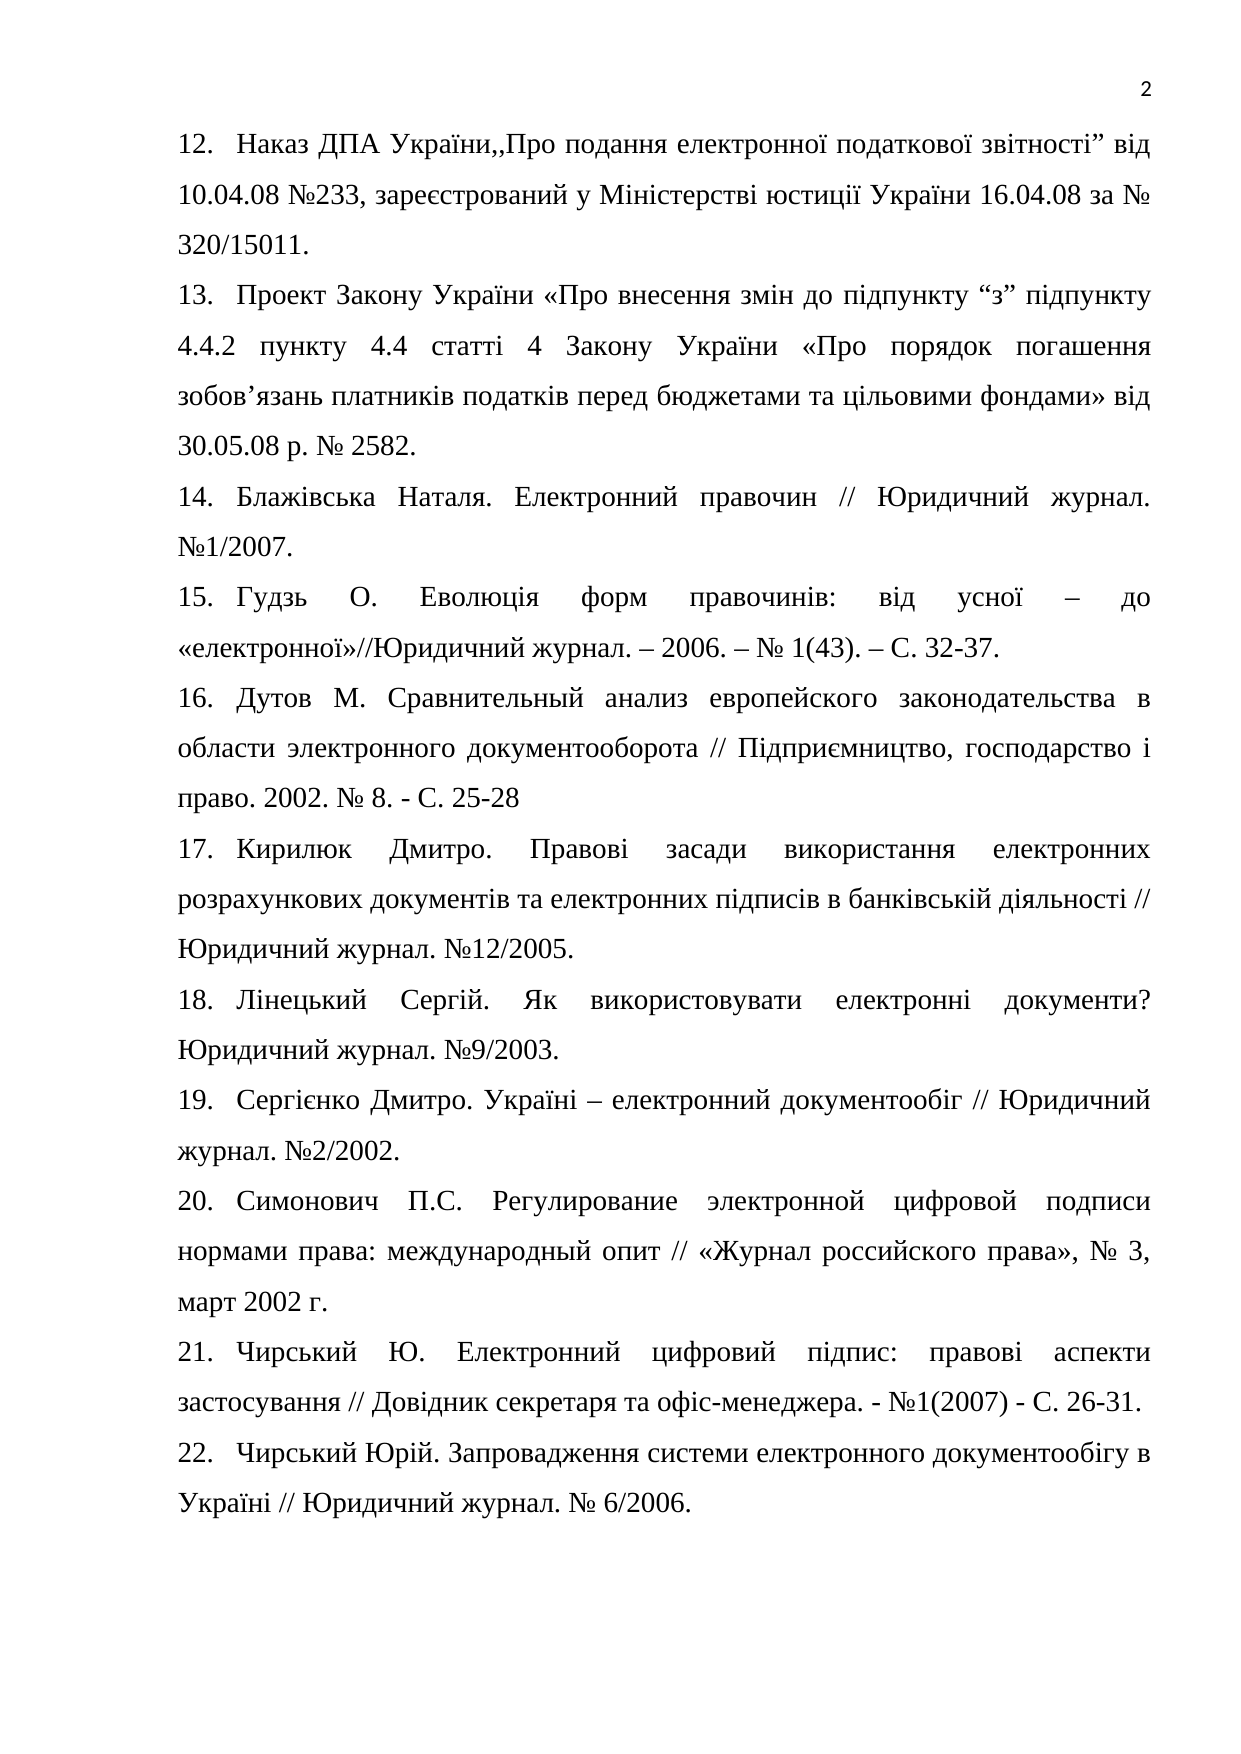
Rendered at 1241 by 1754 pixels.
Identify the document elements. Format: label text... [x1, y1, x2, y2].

list Блажівська Наталя. Електронний правочин // Юридичний журнал. №1/2007. [177, 479, 1152, 563]
list Чирський Юрій. Запровадження системи електронного документообігу в Україні // Юридичний журнал. № 6/2006. [177, 1435, 1152, 1518]
list Гудзь О. Еволюція форм правочинів: від усної – до «електронної»//Юридичний журнал. – 2006. – № 1(43). – С. 32-37. [177, 579, 1152, 663]
list Проект Закону України «Про внесення змін до підпункту “з” підпункту 4.4.2 пункту 4.4 статті 4 Закону України «Про порядок погашення зобов’язань платників податків перед бюджетами та цільовими фондами» від 30.05.08 р. № 2582. [177, 277, 1152, 462]
list Сергієнко Дмитро. Україні – електронний документообіг // Юридичний журнал. №2/2002. [177, 1082, 1152, 1166]
list Дутов М. Сравнительный анализ европейского законодательства в области электронного документооборота // Підприємництво, господарство і право. 2002. № 8. - С. 25-28 [177, 680, 1152, 814]
list Чирський Ю. Електронний цифровий підпис: правові аспекти застосування // Довідник секретаря та офіс-менеджера. - №1(2007) - С. 26-31. [177, 1334, 1152, 1418]
list Лінецький Сергій. Як використовувати електронні документи? Юридичний журнал. №9/2003. [177, 982, 1152, 1066]
list Кирилюк Дмитро. Правові засади використання електронних розрахункових документів та електронних підписів в банківській діяльності // Юридичний журнал. №12/2005. [177, 831, 1152, 965]
list Наказ ДПА України,,Про подання електронної податкової звітності” від 10.04.08 №233, зареєстрований у Міністерстві юстиції України 16.04.08 за № 320/15011. [177, 127, 1152, 261]
list Симонович П.С. Регулирование электронной цифровой подписи нормами права: международный опит // «Журнал российского права», № 3, март 2002 г. [177, 1183, 1152, 1317]
